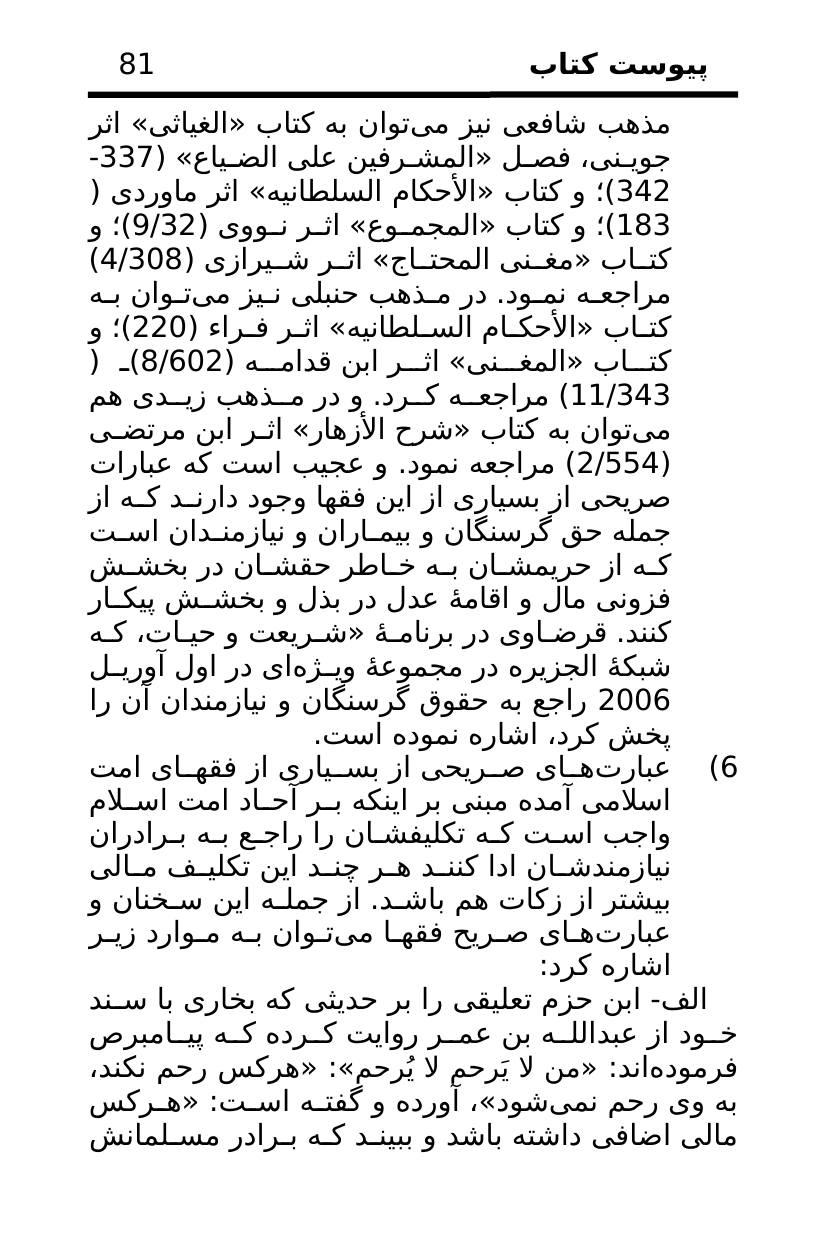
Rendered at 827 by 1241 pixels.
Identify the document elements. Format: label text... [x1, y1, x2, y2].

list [89, 106, 708, 752]
list عبارت‌های صریحی از بسیاری از فقهای امت اسلامی آمده مبنی بر اینکه بر آحاد امت اسلام واجب است که تکلیفشان را راجع به برادران نیازمندشان ادا کنند هر چند این تکلیف مالی بیشتر از زکات هم باشد. از جمله این سخنان و عبارت‌های صریح فقها می‌توان به موارد زیر اشاره کرد: [89, 752, 708, 983]
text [89, 983, 738, 1152]
